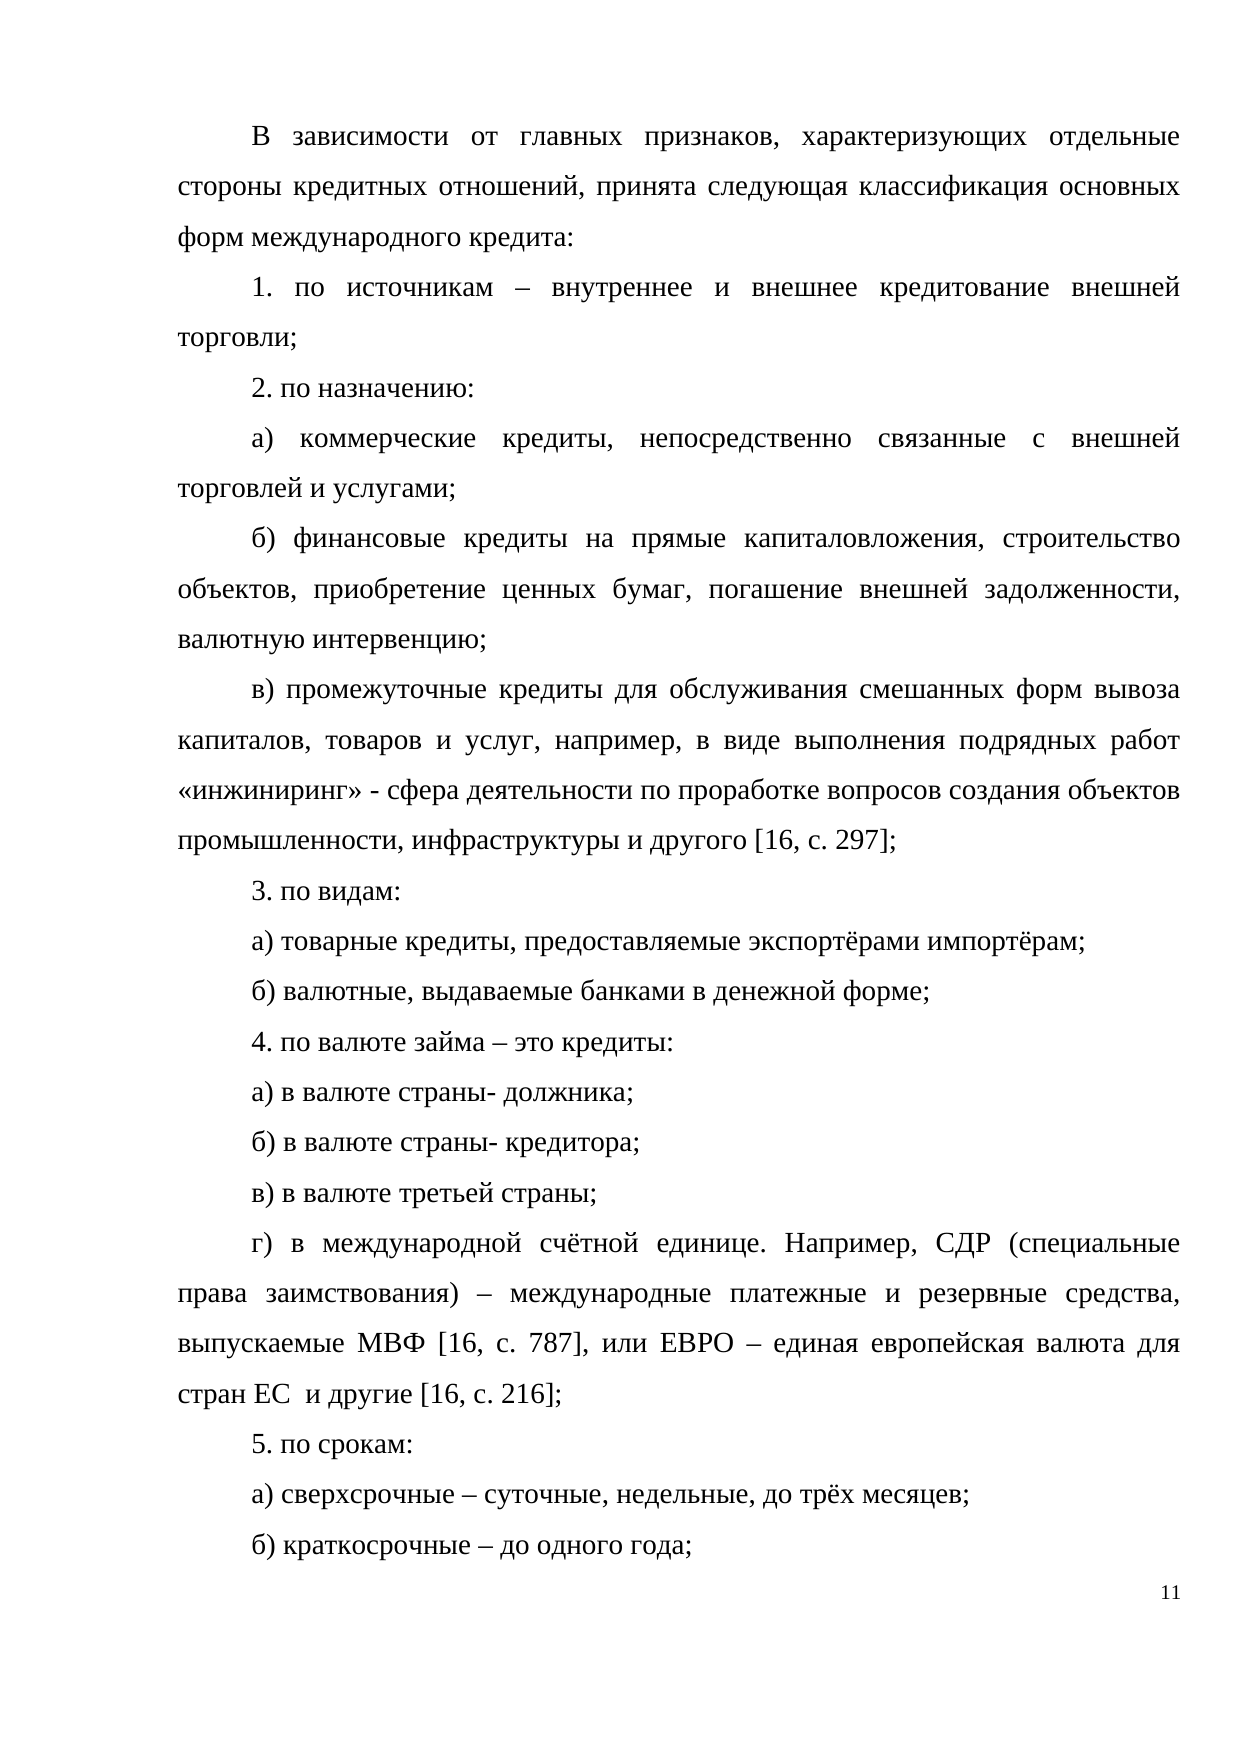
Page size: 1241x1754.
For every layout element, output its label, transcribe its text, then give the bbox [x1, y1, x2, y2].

text б) финансовые кредиты на прямые капиталовложения, строительство объектов, приобретение ценных бумаг, погашение внешней задолженности, валютную интервенцию; [177, 521, 1181, 655]
text а) товарные кредиты, предоставляемые экспортёрами импортёрам; [177, 923, 1181, 957]
text в) промежуточные кредиты для обслуживания смешанных форм вывоза капиталов, товаров и услуг, например, в виде выполнения подрядных работ «инжиниринг» - сфера деятельности по проработке вопросов создания объектов промышленности, инфраструктуры и другого [16, с. 297]; [177, 672, 1181, 856]
text б) краткосрочные – до одного года; [177, 1527, 1181, 1560]
text а) сверхсрочные – суточные, недельные, до трёх месяцев; [177, 1477, 1181, 1510]
text в) в валюте третьей страны; [177, 1175, 1181, 1208]
text 4. по валюте займа – это кредиты: [177, 1024, 1181, 1057]
text 1. по источникам – внутреннее и внешнее кредитование внешней торговли; [177, 269, 1181, 353]
text 5. по срокам: [177, 1426, 1181, 1460]
text 2. по назначению: [177, 370, 1181, 403]
text В зависимости от главных признаков, характеризующих отдельные стороны кредитных отношений, принята следующая классификация основных форм международного кредита: [177, 118, 1181, 252]
text а) в валюте страны- должника; [177, 1074, 1181, 1108]
text б) валютные, выдаваемые банками в денежной форме; [177, 973, 1181, 1007]
text 3. по видам: [177, 873, 1181, 906]
text а) коммерческие кредиты, непосредственно связанные с внешней торговлей и услугами; [177, 420, 1181, 504]
text г) в международной счётной единице. Например, СДР (специальные права заимствования) – международные платежные и резервные средства, выпускаемые МВФ [16, с. 787], или ЕВРО – единая европейская валюта для стран ЕС и другие [16, с. 216]; [177, 1225, 1181, 1409]
text б) в валюте страны- кредитора; [177, 1124, 1181, 1158]
